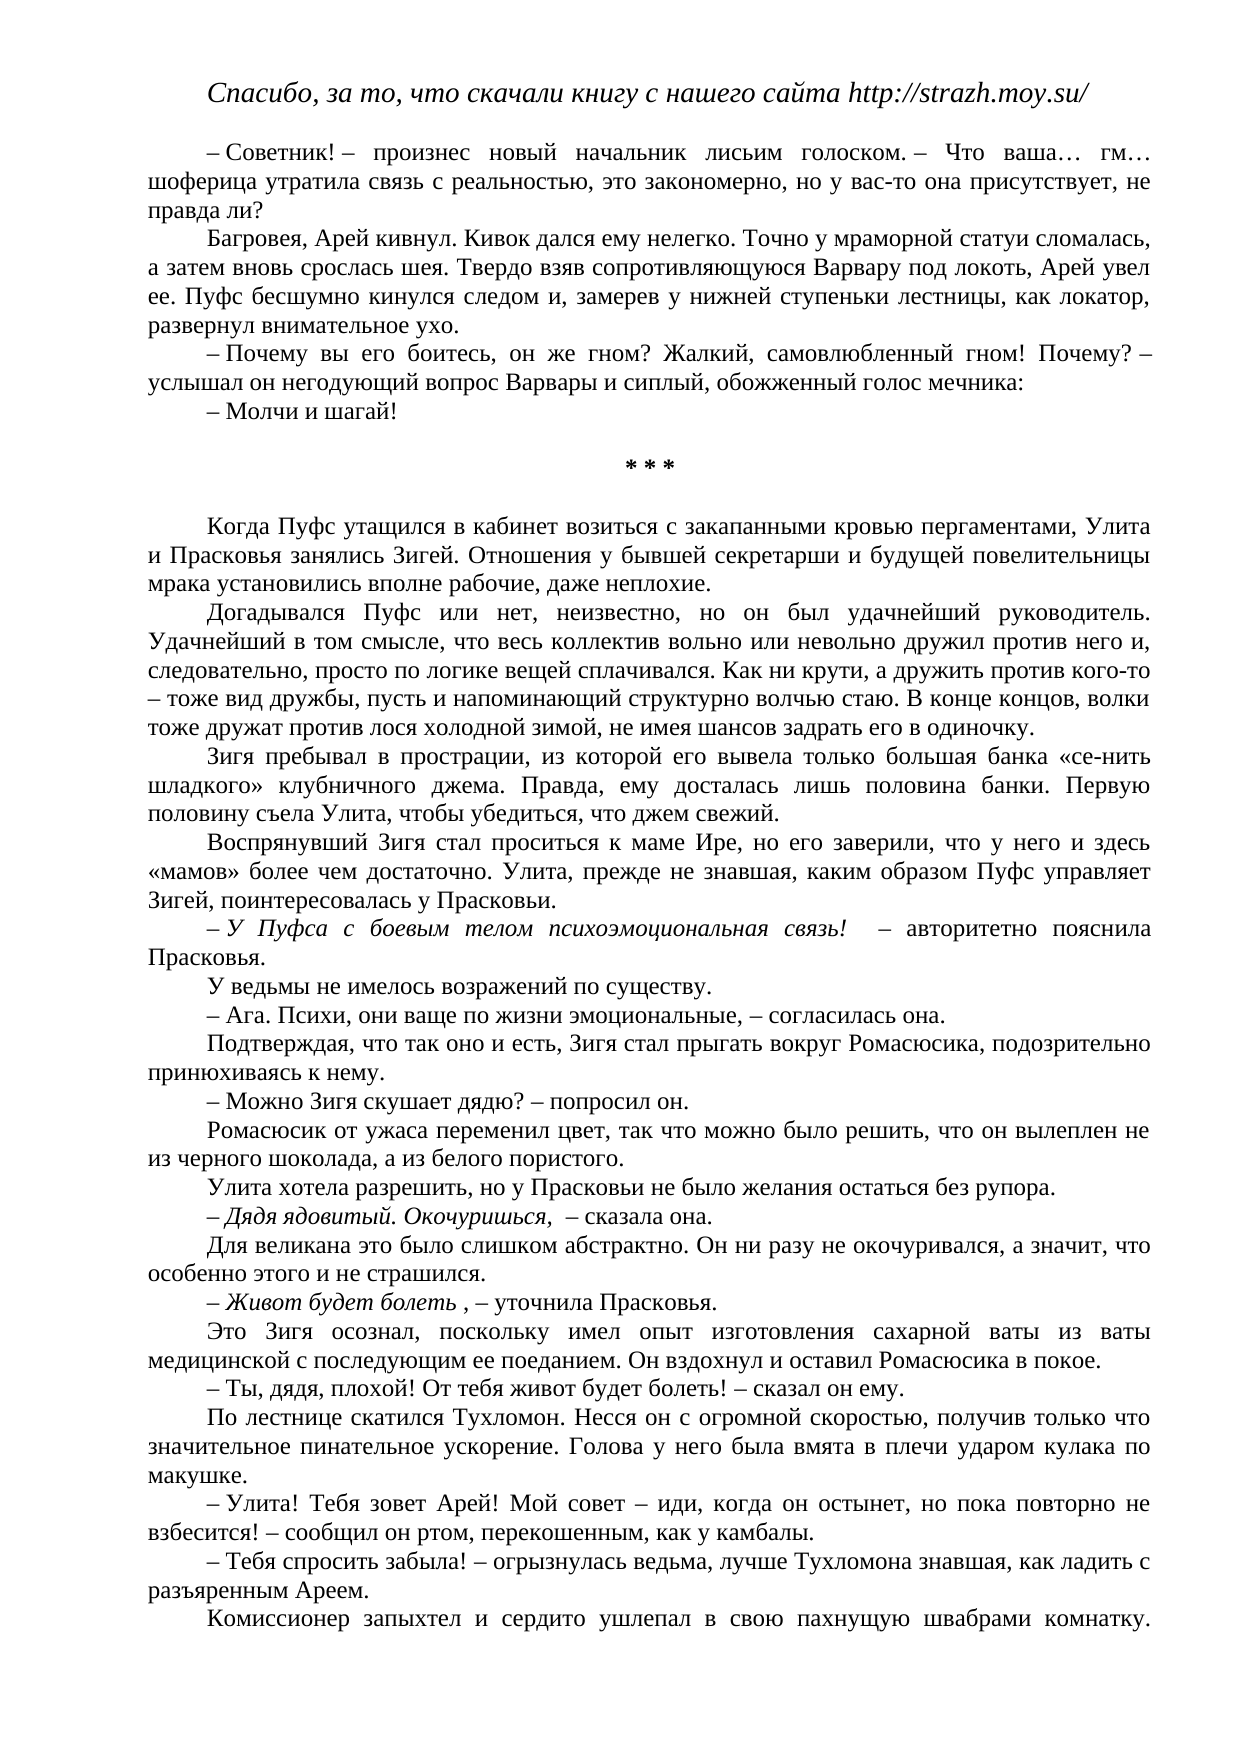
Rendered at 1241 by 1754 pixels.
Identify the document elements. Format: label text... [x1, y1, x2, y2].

text – Улита! Тебя зовет Арей! Мой совет – иди, когда он остынет, но пока повторно не взбесится! – сообщил он ртом, перекошенным, как у камбалы. [148, 1488, 1152, 1546]
text – Советник! – произнес новый начальник лисьим голоском. – Что ваша… гм… шоферица утратила связь с реальностью, это закономерно, но у вас-то она присутствует, не правда ли? [148, 137, 1152, 223]
subtitle * * * [148, 453, 1152, 482]
text – У Пуфса с боевым телом психоэмоциональная связь! – авторитетно пояснила Прасковья. [148, 913, 1152, 971]
text Подтверждая, что так оно и есть, Зигя стал прыгать вокруг Ромасюсика, подозрительно принюхиваясь к нему. [148, 1028, 1152, 1086]
text Улита хотела разрешить, но у Прасковьи не было желания остаться без рупора. [148, 1172, 1152, 1201]
text – Дядя ядовитый. Окочуришься, – сказала она. [148, 1201, 1152, 1230]
text – Живот будет болеть , – уточнила Прасковья. [148, 1287, 1152, 1316]
text Багровея, Арей кивнул. Кивок дался ему нелегко. Точно у мраморной статуи сломалась, а затем вновь срослась шея. Твердо взяв сопротивляющуюся Варвару под локоть, Арей увел ее. Пуфс бесшумно кинулся следом и, замерев у нижней ступеньки лестницы, как локатор, развернул внимательное ухо. [148, 223, 1152, 338]
text – Ты, дядя, плохой! От тебя живот будет болеть! – сказал он ему. [148, 1373, 1152, 1402]
text Когда Пуфс утащился в кабинет возиться с закапанными кровью пергаментами, Улита и Прасковья занялись Зигей. Отношения у бывшей секретарши и будущей повелительницы мрака установились вполне рабочие, даже неплохие. [148, 511, 1152, 597]
text Для великана это было слишком абстрактно. Он ни разу не окочуривался, а значит, что особенно этого и не страшился. [148, 1230, 1152, 1287]
text Это Зигя осознал, поскольку имел опыт изготовления сахарной ваты из ваты медицинской с последующим ее поеданием. Он вздохнул и оставил Ромасюсика в покое. [148, 1316, 1152, 1373]
text Ромасюсик от ужаса переменил цвет, так что можно было решить, что он вылеплен не из черного шоколада, а из белого пористого. [148, 1115, 1152, 1172]
text У ведьмы не имелось возражений по существу. [148, 971, 1152, 1000]
text Догадывался Пуфс или нет, неизвестно, но он был удачнейший руководитель. Удачнейший в том смысле, что весь коллектив вольно или невольно дружил против него и, следовательно, просто по логике вещей сплачивался. Как ни крути, а дружить против кого-то – тоже вид дружбы, пусть и напоминающий структурно волчью стаю. В конце концов, волки тоже дружат против лося холодной зимой, не имея шансов задрать его в одиночку. [148, 597, 1152, 741]
text Зигя пребывал в прострации, из которой его вывела только большая банка «се-нить шладкого» клубничного джема. Правда, ему досталась лишь половина банки. Первую половину съела Улита, чтобы убедиться, что джем свежий. [148, 741, 1152, 827]
text Воспрянувший Зигя стал проситься к маме Ире, но его заверили, что у него и здесь «мамов» более чем достаточно. Улита, прежде не знавшая, каким образом Пуфс управляет Зигей, поинтересовалась у Прасковьи. [148, 827, 1152, 913]
text По лестнице скатился Тухломон. Несся он с огромной скоростью, получив только что значительное пинательное ускорение. Голова у него была вмята в плечи ударом кулака по макушке. [148, 1402, 1152, 1488]
text – Можно Зигя скушает дядю? – попросил он. [148, 1086, 1152, 1115]
text – Ага. Психи, они ваще по жизни эмоциональные, – согласилась она. [148, 1000, 1152, 1028]
text – Молчи и шагай! [148, 396, 1152, 425]
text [148, 1603, 1152, 1632]
text – Тебя спросить забыла! – огрызнулась ведьма, лучше Тухломона знавшая, как ладить с разъяренным Ареем. [148, 1546, 1152, 1603]
text – Почему вы его боитесь, он же гном? Жалкий, самовлюбленный гном! Почему? – услышал он негодующий вопрос Варвары и сиплый, обожженный голос мечника: [148, 338, 1152, 396]
